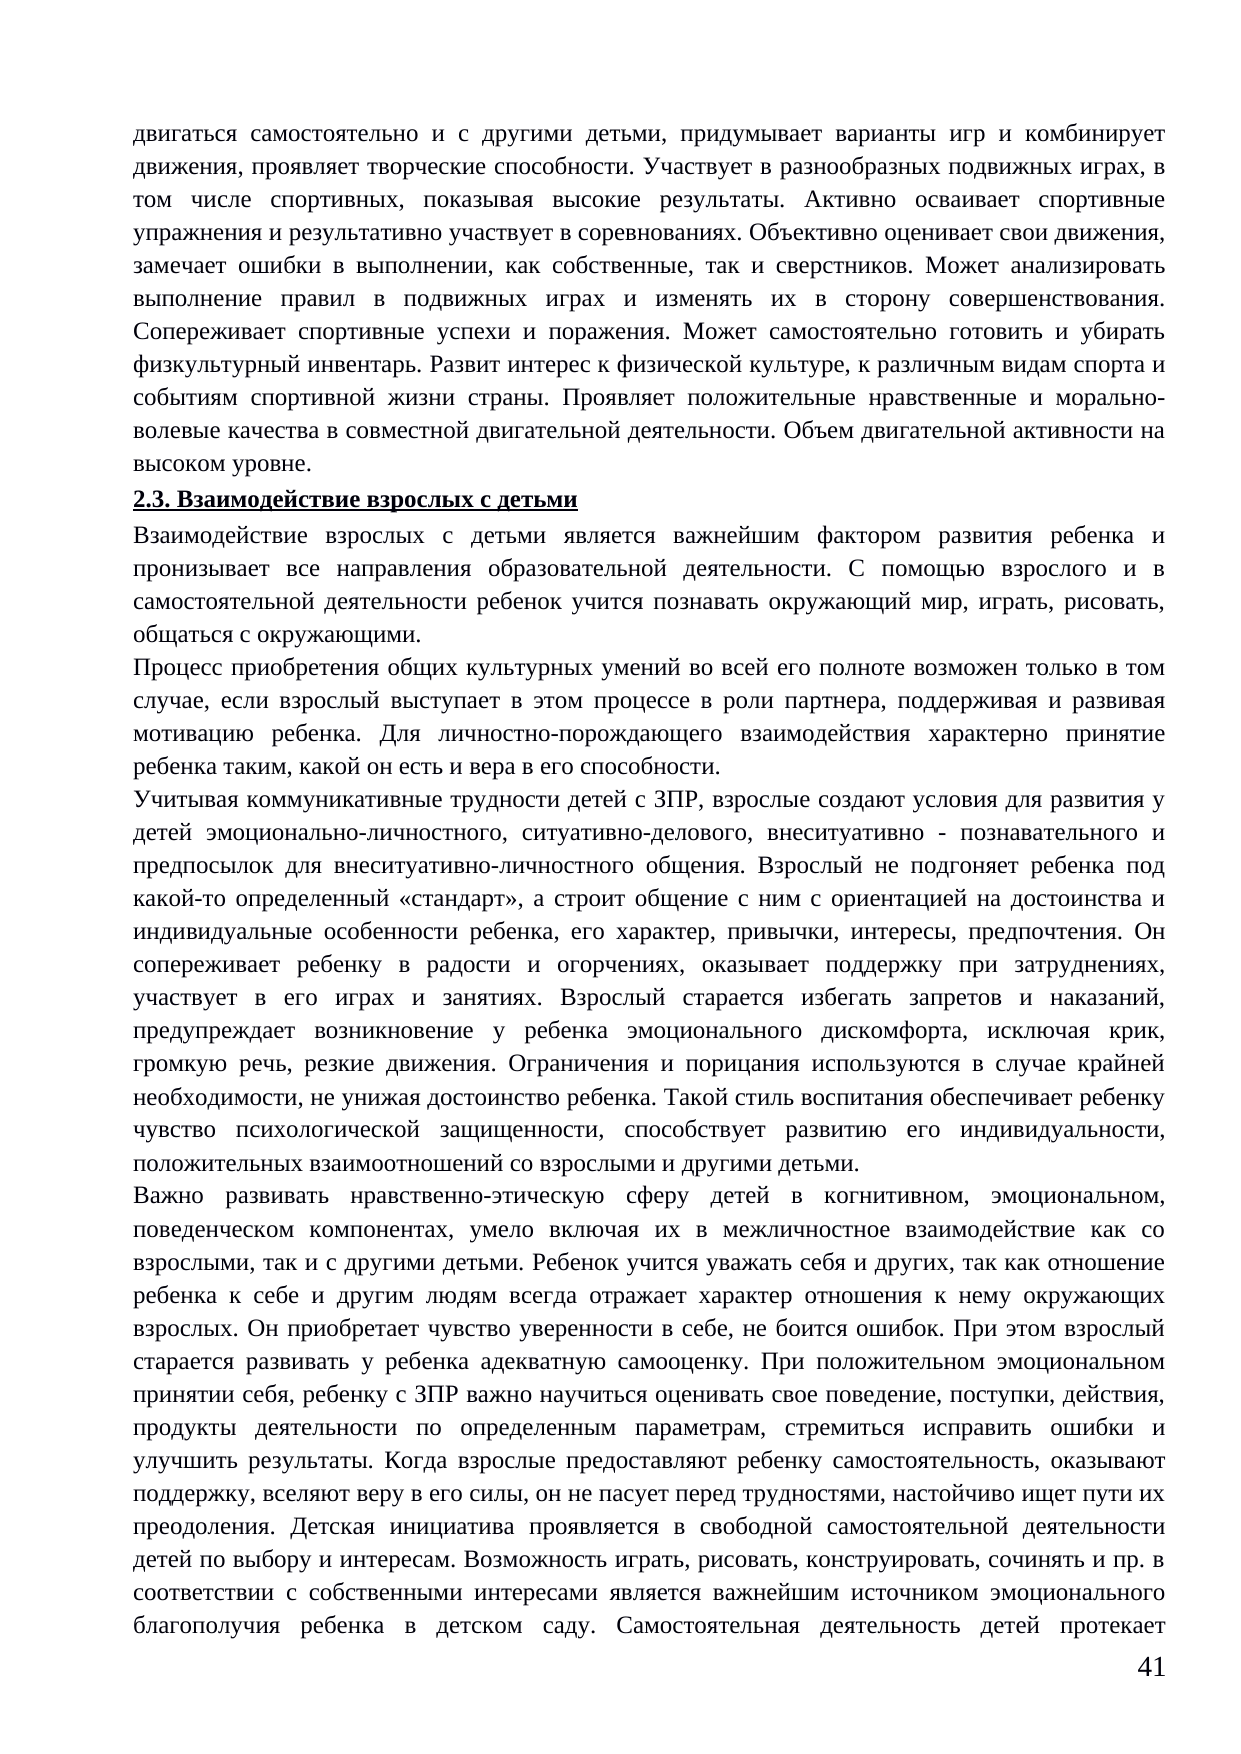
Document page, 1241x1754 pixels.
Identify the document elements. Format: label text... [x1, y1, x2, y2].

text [133, 118, 1166, 477]
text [133, 1181, 1166, 1639]
text Учитывая коммуникативные трудности детей с ЗПР, взрослые создают условия для развития у детей эмоционально-личностного, ситуативно-делового, внеситуативно - познавательного и предпосылок для внеситуативно-личностного общения. Взрослый не подгоняет ребенка под какой-то определенный «стандарт», а строит общение с ним с ориентацией на достоинства и индивидуальные особенности ребенка, его характер, привычки, интересы, предпочтения. Он сопереживает ребенку в радости и огорчениях, оказывает поддержку при затруднениях, участвует в его играх и занятиях. Взрослый старается избегать запретов и наказаний, предупреждает возникновение у ребенка эмоционального дискомфорта, исключая крик, громкую речь, резкие движения. Ограничения и порицания используются в случае крайней необходимости, не унижая достоинство ребенка. Такой стиль воспитания обеспечивает ребенку чувство психологической защищенности, способствует развитию его индивидуальности, положительных взаимоотношений со взрослыми и другими детьми. [133, 784, 1166, 1176]
text Взаимодействие взрослых с детьми является важнейшим фактором развития ребенка и пронизывает все направления образовательной деятельности. С помощью взрослого и в самостоятельной деятельности ребенок учится познавать окружающий мир, играть, рисовать, общаться с окружающими. [133, 520, 1166, 648]
text 2.3. Взаимодействие взрослых с детьми [133, 484, 1166, 513]
text Процесс приобретения общих культурных умений во всей его полноте возможен только в том случае, если взрослый выступает в этом процессе в роли партнера, поддерживая и развивая мотивацию ребенка. Для личностно-порождающего взаимодействия характерно принятие ребенка таким, какой он есть и вера в его способности. [133, 652, 1166, 780]
